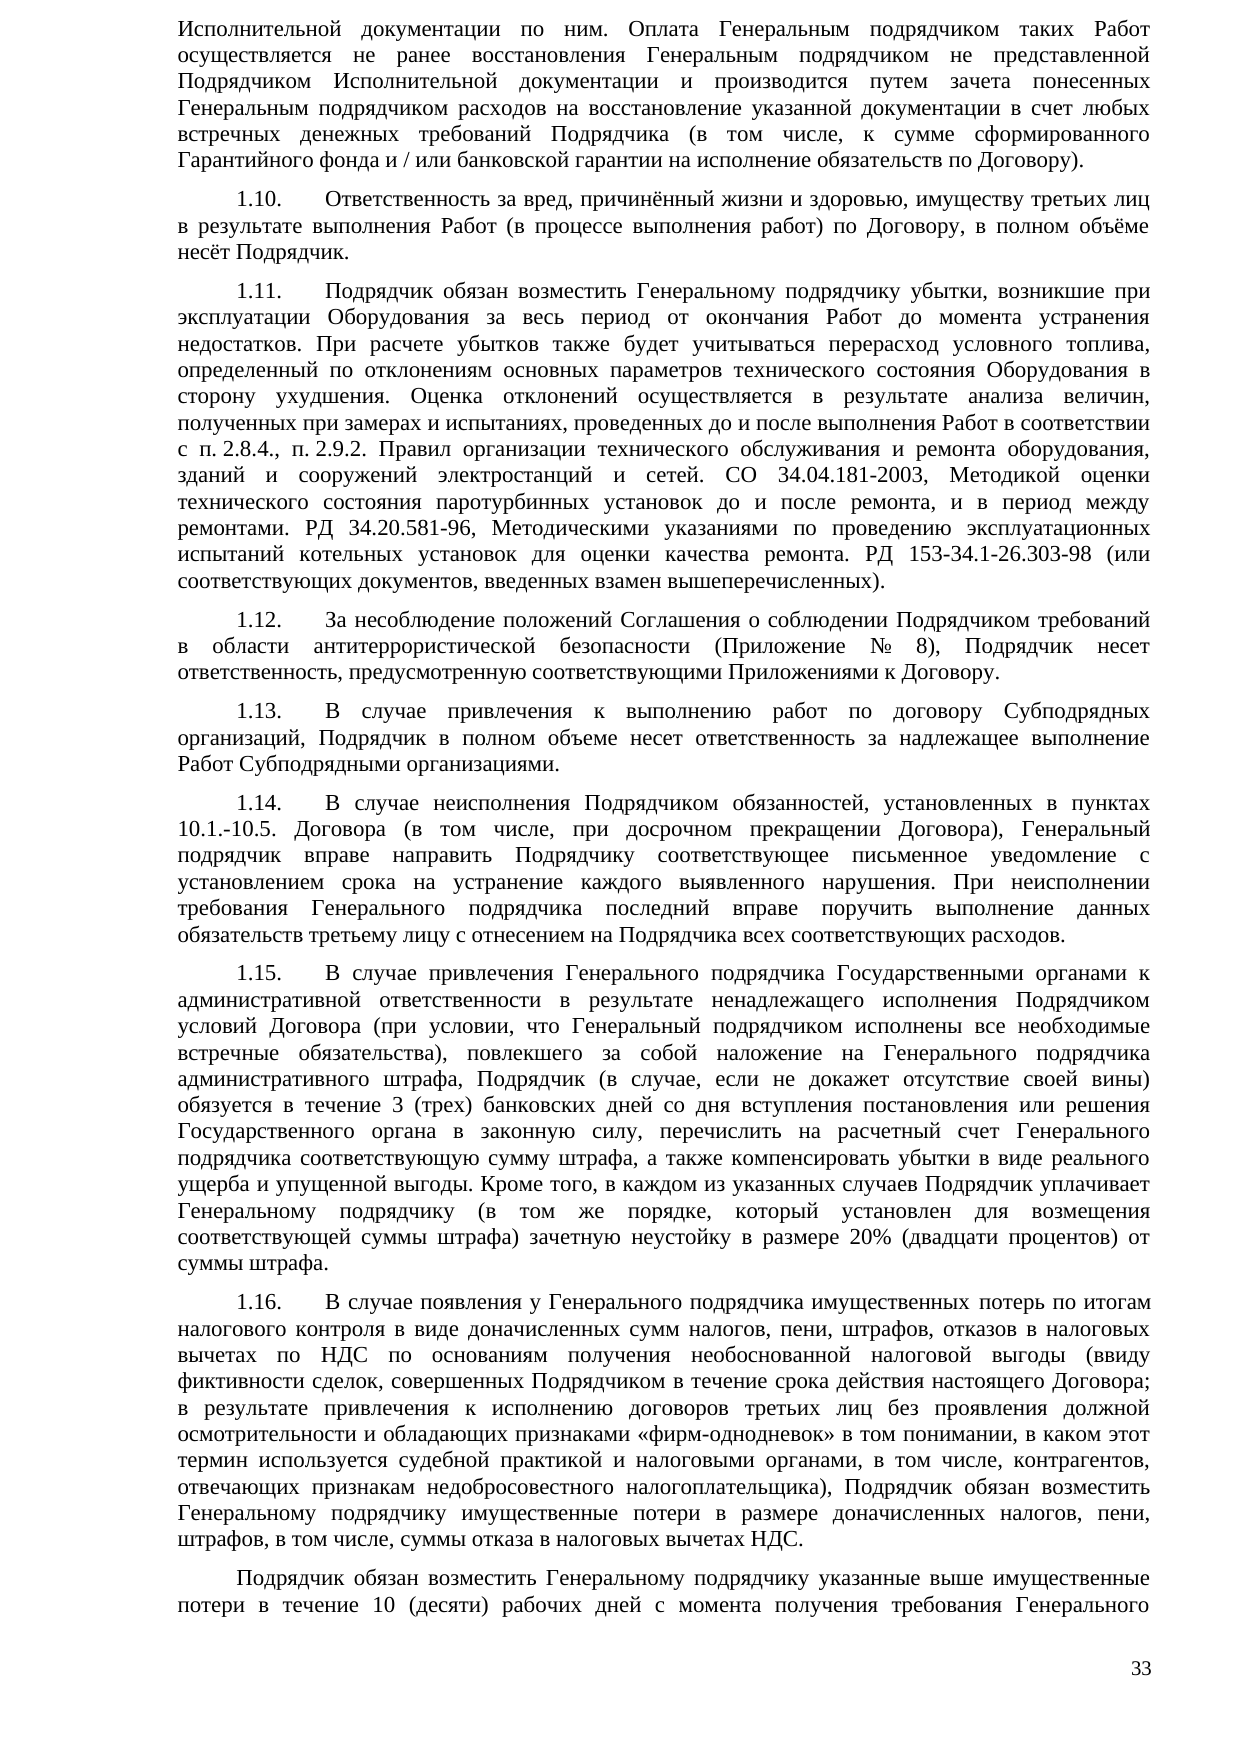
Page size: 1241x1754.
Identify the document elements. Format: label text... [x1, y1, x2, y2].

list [177, 1564, 1152, 1617]
text В случае привлечения к выполнению работ по договору Субподрядных организаций, Подрядчик в полном объеме несет ответственность за надлежащее выполнение Работ Субподрядными организациями. [177, 697, 1152, 776]
text За несоблюдение положений Соглашения о соблюдении Подрядчиком требований в области антитеррористической безопасности (Приложение № 8), Подрядчик несет ответственность, предусмотренную соответствующими Приложениями к Договору. [177, 606, 1152, 685]
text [177, 15, 1152, 173]
text В случае появления у Генерального подрядчика имущественных потерь по итогам налогового контроля в виде доначисленных сумм налогов, пени, штрафов, отказов в налоговых вычетах по НДС по основаниям получения необоснованной налоговой выгоды (ввиду фиктивности сделок, совершенных Подрядчиком в течение срока действия настоящего Договора; в результате привлечения к исполнению договоров третьих лиц без проявления должной осмотрительности и обладающих признаками «фирм-однодневок» в том понимании, в каком этот термин используется судебной практикой и налоговыми органами, в том числе, контрагентов, отвечающих признакам недобросовестного налогоплательщика), Подрядчик обязан возместить Генеральному подрядчику имущественные потери в размере доначисленных налогов, пени, штрафов, в том числе, суммы отказа в налоговых вычетах НДС. [177, 1288, 1152, 1552]
text В случае неисполнения Подрядчиком обязанностей, установленных в пунктах 24.1.-24.5. Договора (в том числе, при досрочном прекращении Договора), Генеральный подрядчик вправе направить Подрядчику соответствующее письменное уведомление с установлением срока на устранение каждого выявленного нарушения. При неисполнении требования Генерального подрядчика последний вправе поручить выполнение данных обязательств третьему лицу с отнесением на Подрядчика всех соответствующих расходов. [177, 789, 1152, 947]
text Ответственность за вред, причинённый жизни и здоровью, имуществу третьих лиц в результате выполнения Работ (в процессе выполнения работ) по Договору, в полном объёме несёт Подрядчик. [177, 185, 1152, 264]
text В случае привлечения Генерального подрядчика Государственными органами к административной ответственности в результате ненадлежащего исполнения Подрядчиком условий Договора (при условии, что Генеральный подрядчиком исполнены все необходимые встречные обязательства), повлекшего за собой наложение на Генерального подрядчика административного штрафа, Подрядчик (в случае, если не докажет отсутствие своей вины) обязуется в течение 3 (трех) банковских дней со дня вступления постановления или решения Государственного органа в законную силу, перечислить на расчетный счет Генерального подрядчика соответствующую сумму штрафа, а также компенсировать убытки в виде реального ущерба и упущенной выгоды. Кроме того, в каждом из указанных случаев Подрядчик уплачивает Генеральному подрядчику (в том же порядке, который установлен для возмещения соответствующей суммы штрафа) зачетную неустойку в размере 20% (двадцати процентов) от суммы штрафа. [177, 959, 1152, 1276]
text Подрядчик обязан возместить Генеральному подрядчику убытки, возникшие при эксплуатации Оборудования за весь период от окончания Работ до момента устранения недостатков. При расчете убытков также будет учитываться перерасход условного топлива, определенный по отклонениям основных параметров технического состояния Оборудования в сторону ухудшения. Оценка отклонений осуществляется в результате анализа величин, полученных при замерах и испытаниях, проведенных до и после выполнения Работ в соответствии с п. 2.8.4., п. 2.9.2. Правил организации технического обслуживания и ремонта оборудования, зданий и сооружений электростанций и сетей. СО 34.04.181-2003, Методикой оценки технического состояния паротурбинных установок до и после ремонта, и в период между ремонтами. РД 34.20.581-96, Методическими указаниями по проведению эксплуатационных испытаний котельных установок для оценки качества ремонта. РД 153-34.1-26.303-98 (или соответствующих документов, введенных взамен вышеперечисленных). [177, 277, 1152, 593]
